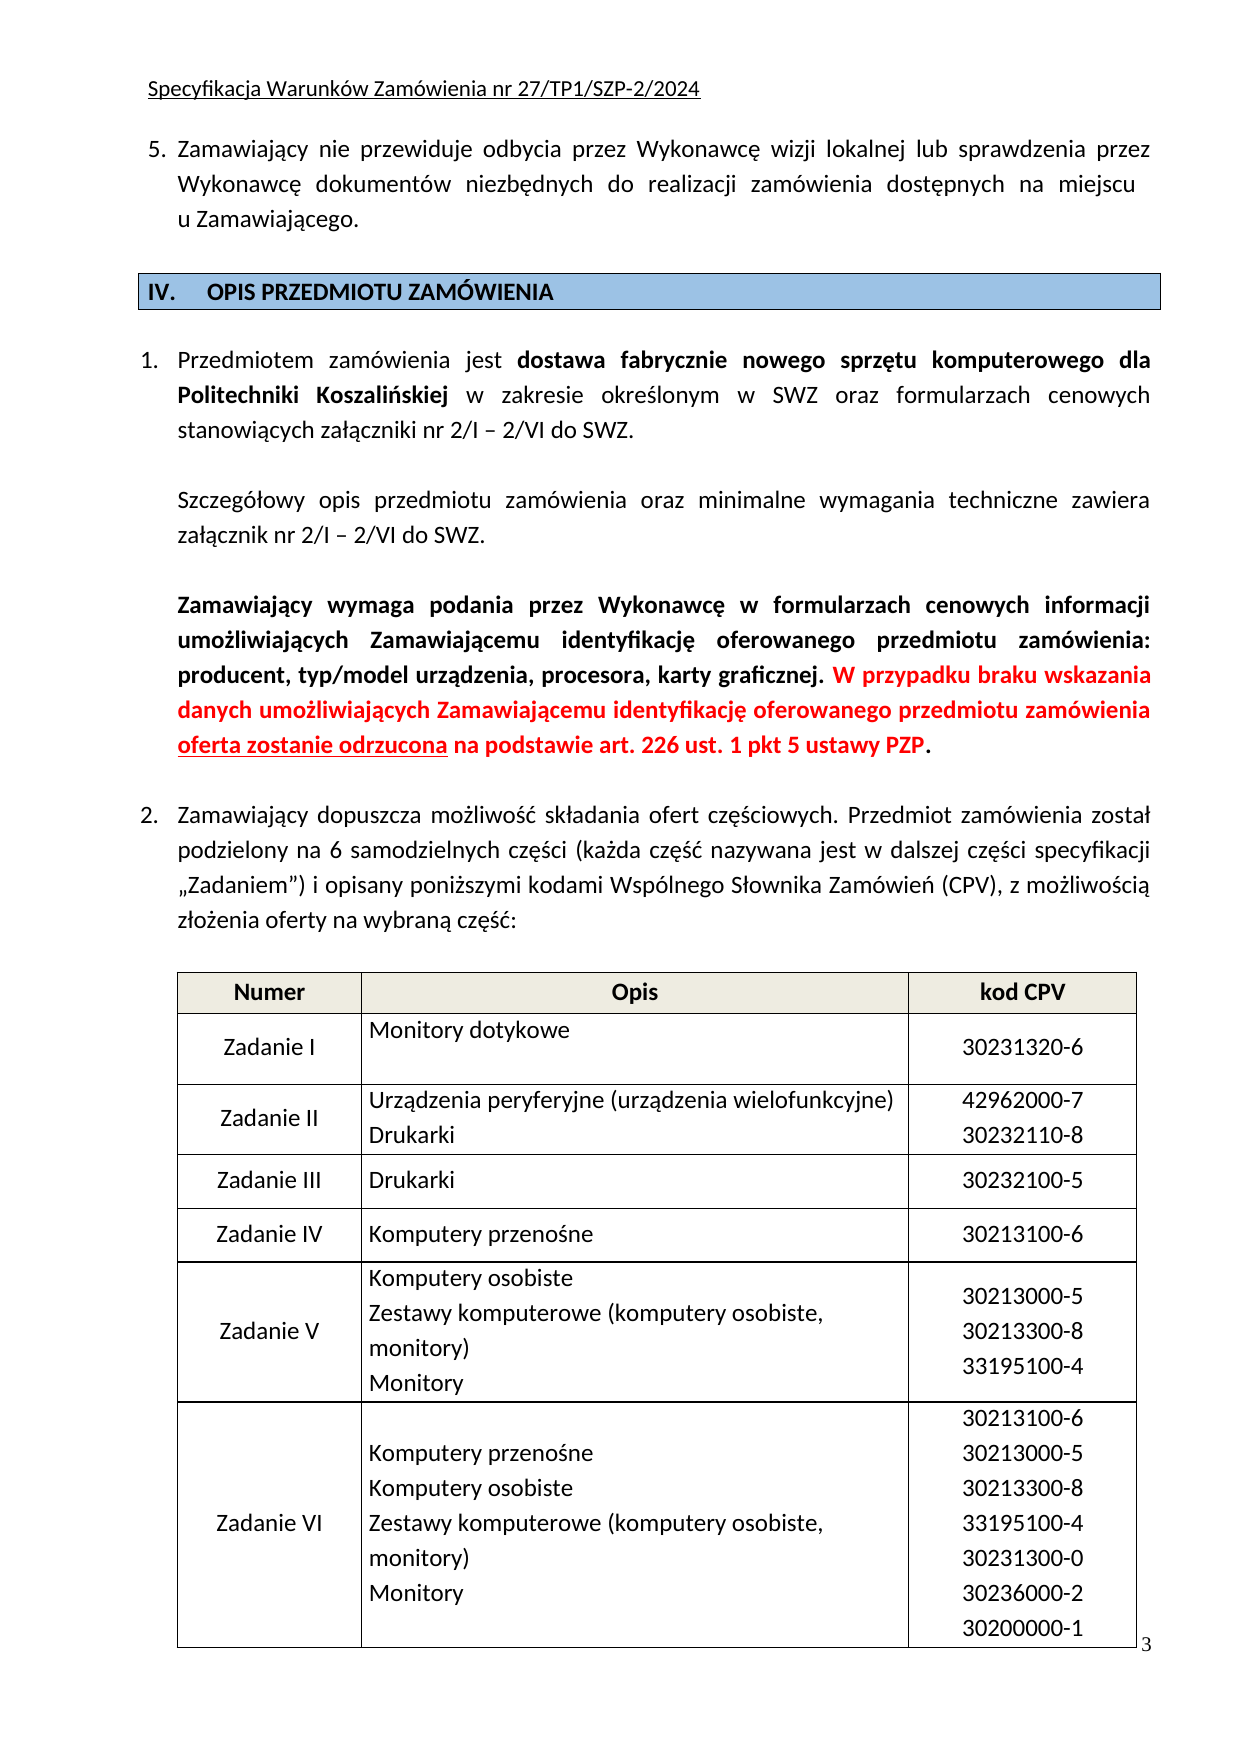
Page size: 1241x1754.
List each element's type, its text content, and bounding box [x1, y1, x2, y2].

table_cell 30213000-5 30213300-8 33195100-4 [909, 1263, 1136, 1401]
table_header Opis [362, 973, 908, 1013]
list Zamawiający dopuszcza możliwość składania ofert częściowych. Przedmiot zamówienia został podzielony na 6 samodzielnych części (każda część nazywana jest w dalszej części specyfikacji „Zadaniem”) i opisany poniższymi kodami Wspólnego Słownika Zamówień (CPV), z możliwością złożenia oferty na wybraną część: [140, 800, 1152, 935]
table_cell Zadanie V [178, 1263, 361, 1401]
table_cell 42962000-7 30232110-8 [909, 1085, 1136, 1154]
table_cell Komputery przenośne Komputery osobiste Zestawy komputerowe (komputery osobiste, monitory) Monitory [362, 1403, 908, 1647]
table_header kod CPV [909, 973, 1136, 1013]
list Szczegółowy opis przedmiotu zamówienia oraz minimalne wymagania techniczne zawiera załącznik nr 2/I – 2/VI do SWZ. [177, 485, 1152, 550]
subtitle OPIS PRZEDMIOTU ZAMÓWIENIA [139, 274, 1160, 309]
table_cell 30231320-6 [909, 1014, 1136, 1083]
list Zamawiający wymaga podania przez Wykonawcę w formularzach cenowych informacji umożliwiających Zamawiającemu identyfikację oferowanego przedmiotu zamówienia: producent, typ/model urządzenia, procesora, karty graficznej. W przypadku braku wskazania danych umożliwiających Zamawiającemu identyfikację oferowanego przedmiotu zamówienia oferta zostanie odrzucona na podstawie art. 226 ust. 1 pkt 5 ustawy PZP. [177, 590, 1152, 760]
table_cell Urządzenia peryferyjne (urządzenia wielofunkcyjne) Drukarki [362, 1085, 908, 1154]
list Przedmiotem zamówienia jest dostawa fabrycznie nowego sprzętu komputerowego dla Politechniki Koszalińskiej w zakresie określonym w SWZ oraz formularzach cenowych stanowiących załączniki nr 2/I – 2/VI do SWZ. [140, 345, 1152, 445]
table_header Numer [178, 973, 361, 1013]
table_cell Zadanie II [178, 1085, 361, 1154]
table_cell Zadanie I [178, 1014, 361, 1083]
table_cell 30213100-6 [909, 1209, 1136, 1261]
table_cell Komputery osobiste Zestawy komputerowe (komputery osobiste, monitory) Monitory [362, 1263, 908, 1401]
table_cell Komputery przenośne [362, 1209, 908, 1261]
table_cell Zadanie III [178, 1155, 361, 1207]
table_cell Zadanie IV [178, 1209, 361, 1261]
table_cell Zadanie VI [178, 1403, 361, 1647]
list Zamawiający nie przewiduje odbycia przez Wykonawcę wizji lokalnej lub sprawdzenia przez Wykonawcę dokumentów niezbędnych do realizacji zamówienia dostępnych na miejscu u Zamawiającego. [148, 133, 1152, 233]
table_cell 30213100-6 30213000-5 30213300-8 33195100-4 30231300-0 30236000-2 30200000-1 [909, 1403, 1136, 1647]
table_cell Monitory dotykowe [362, 1014, 908, 1083]
table_cell Drukarki [362, 1155, 908, 1207]
table_cell 30232100-5 [909, 1155, 1136, 1207]
